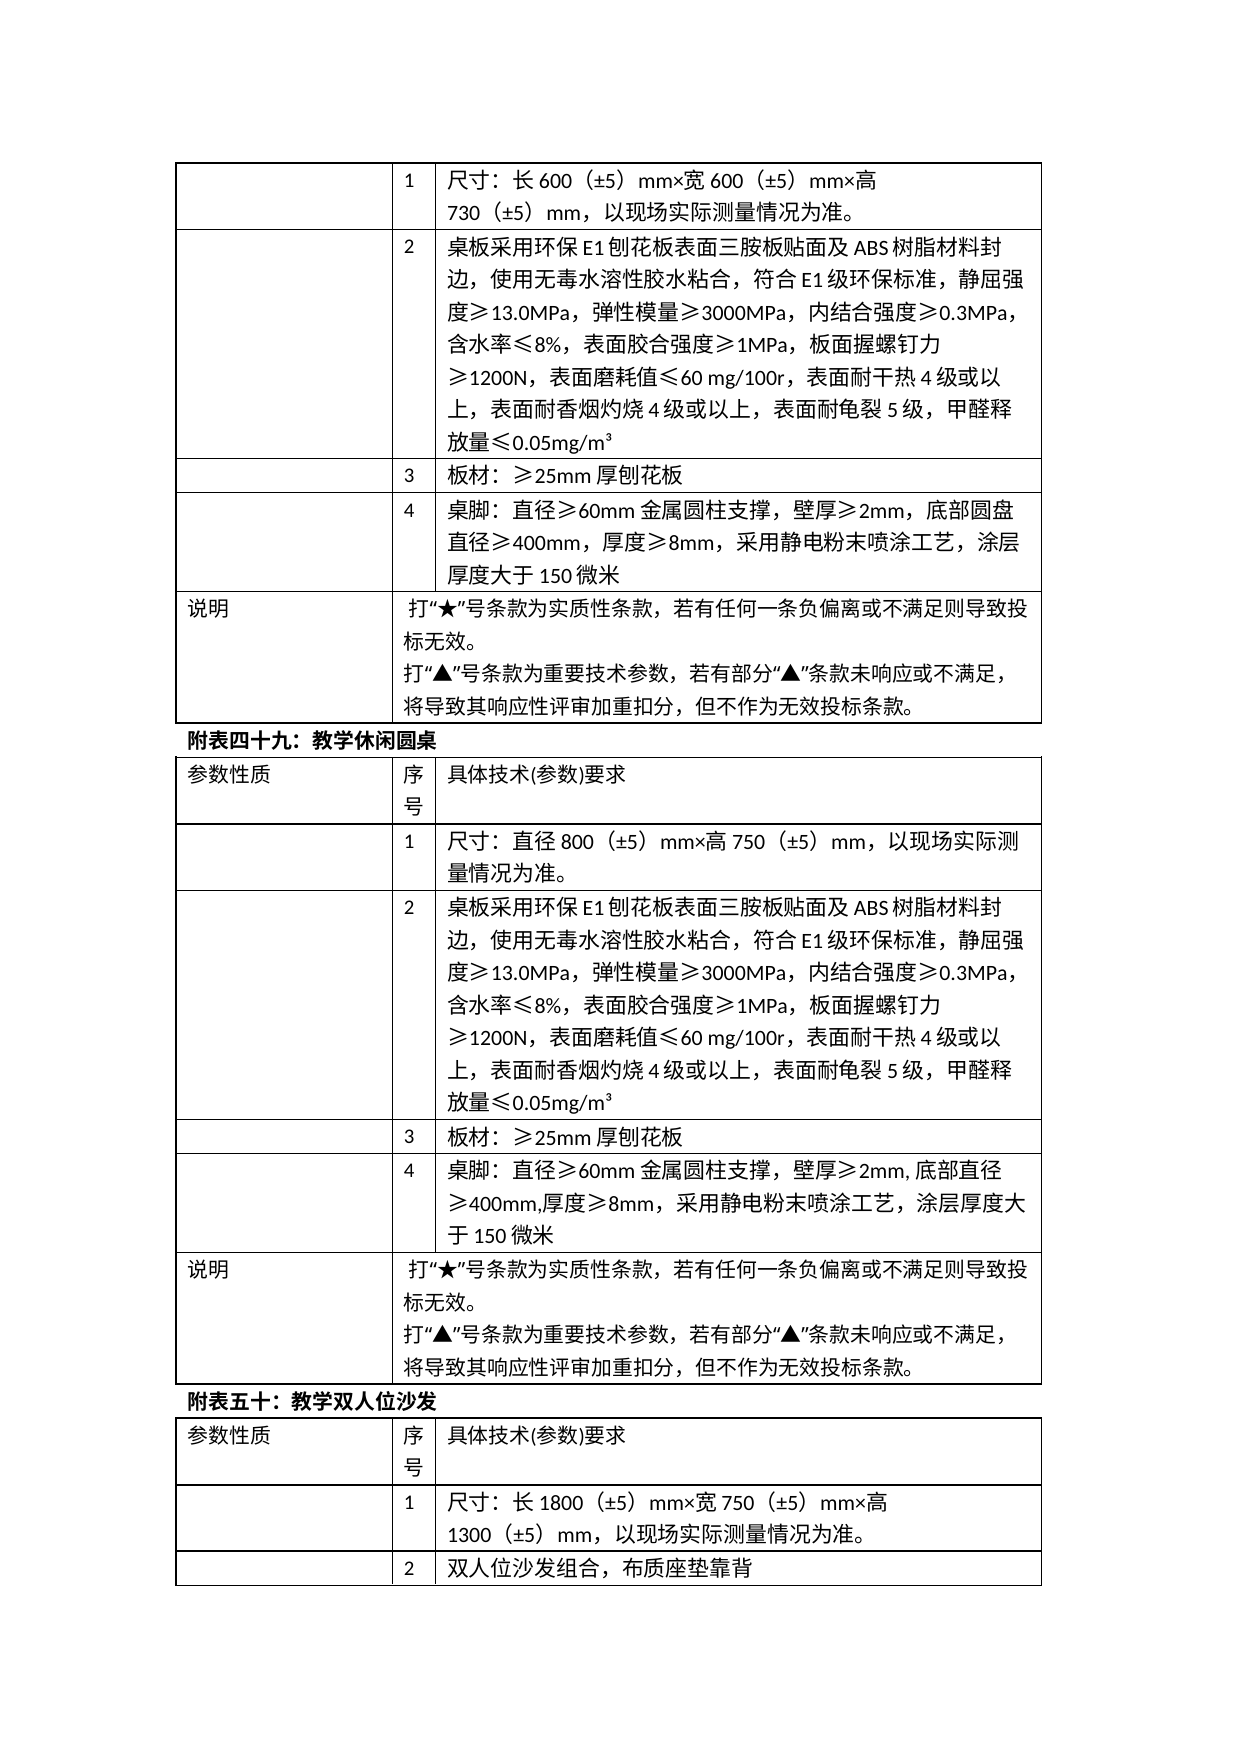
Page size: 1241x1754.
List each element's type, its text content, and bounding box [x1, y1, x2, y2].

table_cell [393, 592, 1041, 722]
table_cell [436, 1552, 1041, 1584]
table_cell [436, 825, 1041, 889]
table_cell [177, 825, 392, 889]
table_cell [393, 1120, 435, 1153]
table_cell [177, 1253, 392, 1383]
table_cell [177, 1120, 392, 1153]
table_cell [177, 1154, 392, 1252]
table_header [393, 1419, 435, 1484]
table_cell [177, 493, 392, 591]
text 附表四十九：教学休闲圆桌 [187, 724, 1053, 756]
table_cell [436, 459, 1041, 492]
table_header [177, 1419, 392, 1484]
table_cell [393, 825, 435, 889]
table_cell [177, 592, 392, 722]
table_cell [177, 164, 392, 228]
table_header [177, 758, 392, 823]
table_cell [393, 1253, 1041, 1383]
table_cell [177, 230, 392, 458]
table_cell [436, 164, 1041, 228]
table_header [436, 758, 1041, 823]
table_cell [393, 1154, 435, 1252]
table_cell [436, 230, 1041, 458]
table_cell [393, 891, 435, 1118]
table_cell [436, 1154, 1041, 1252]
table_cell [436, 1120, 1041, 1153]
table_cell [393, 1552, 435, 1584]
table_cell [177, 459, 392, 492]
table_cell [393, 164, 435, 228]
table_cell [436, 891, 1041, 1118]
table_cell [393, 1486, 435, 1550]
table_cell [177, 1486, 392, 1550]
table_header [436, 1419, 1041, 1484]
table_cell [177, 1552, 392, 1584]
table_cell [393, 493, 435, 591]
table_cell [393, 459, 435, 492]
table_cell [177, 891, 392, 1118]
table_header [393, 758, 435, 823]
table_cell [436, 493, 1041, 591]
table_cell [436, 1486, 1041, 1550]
text 附表五十：教学双人位沙发 [187, 1385, 1053, 1417]
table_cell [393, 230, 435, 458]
